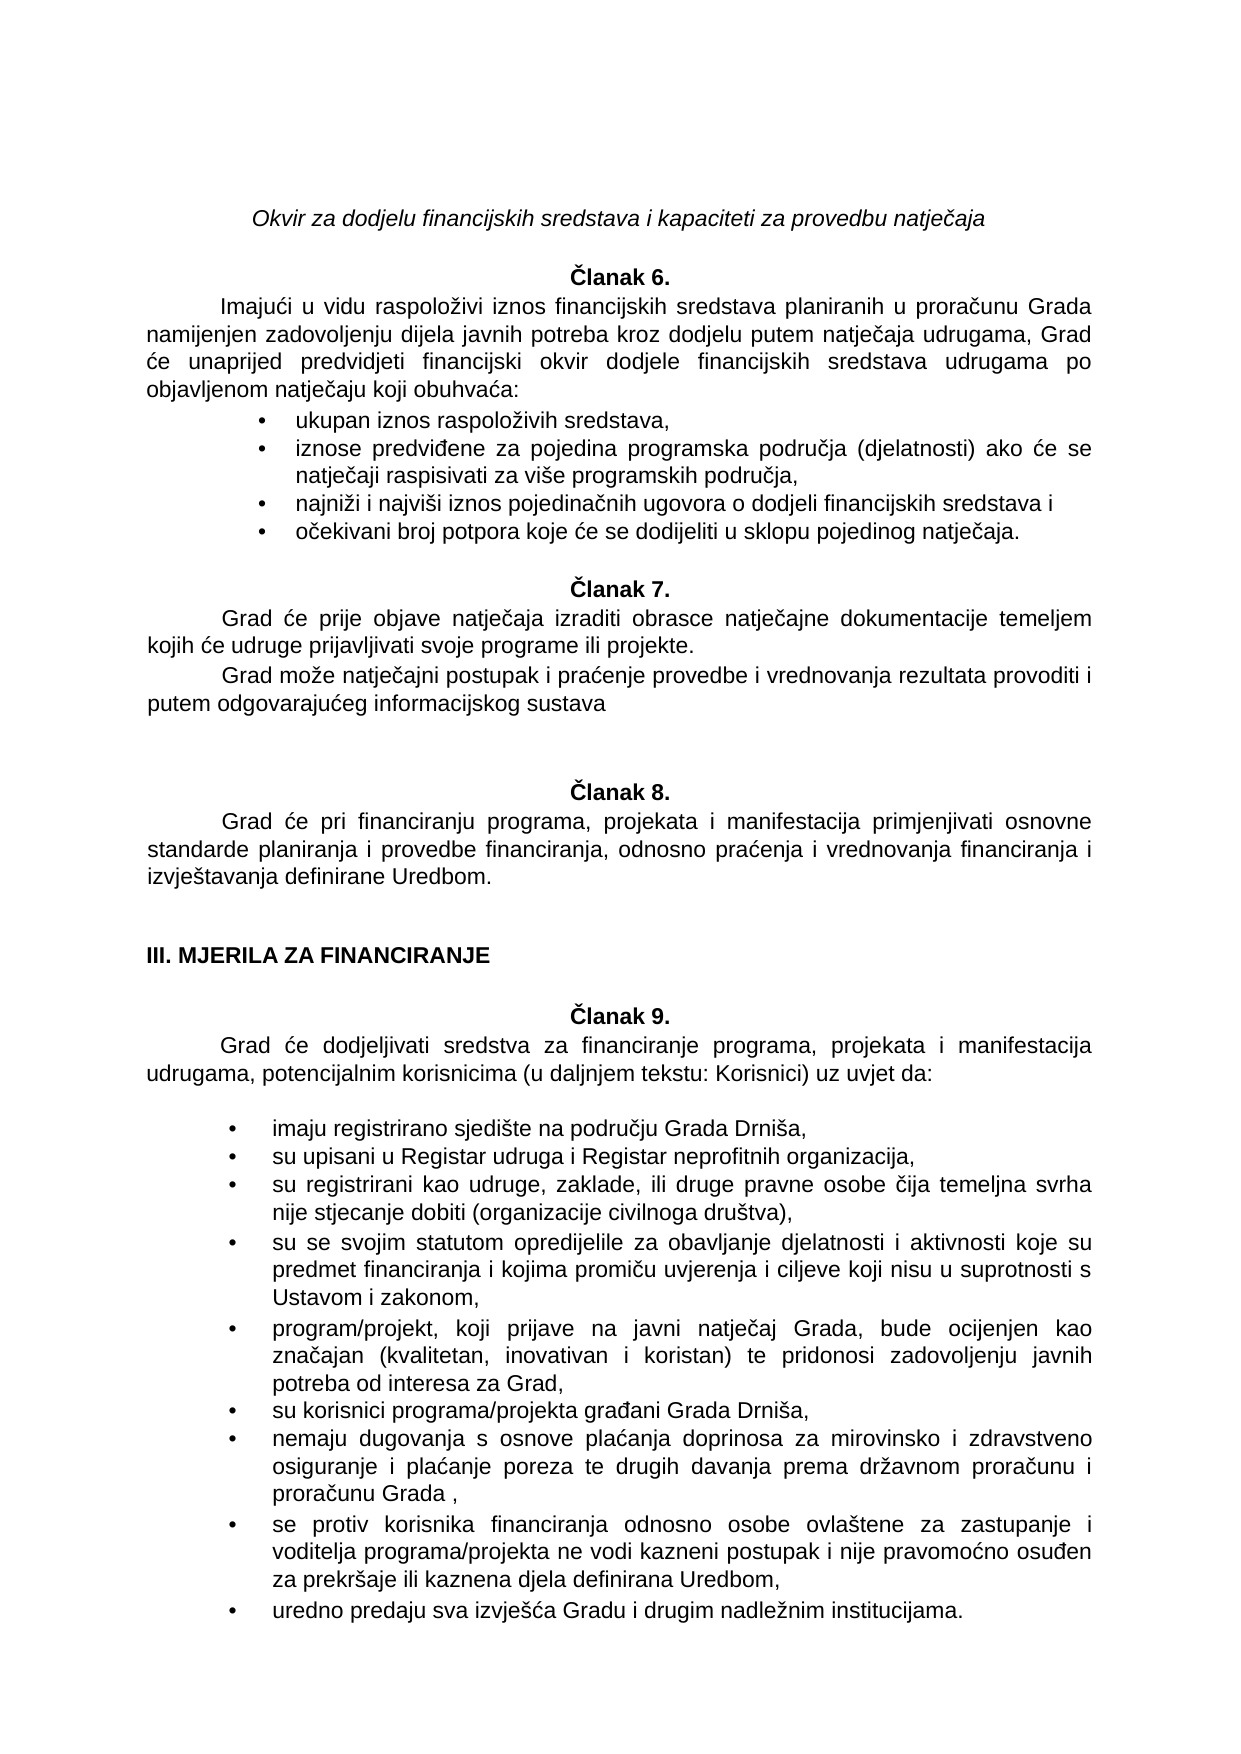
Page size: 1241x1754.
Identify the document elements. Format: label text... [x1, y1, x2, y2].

text Članak 6. [462, 264, 778, 291]
list su upisani u Registar udruga i Registar neprofitnih organizacija, [228, 1143, 1093, 1170]
list su registrirani kao udruge, zaklade, ili druge pravne osobe čija temeljna svrha nije stjecanje dobiti (organizacije civilnoga društva), [228, 1171, 1093, 1225]
text Grad će dodjeljivati sredstva za financiranje programa, projekata i manifestacija udrugama, potencijalnim korisnicima (u daljnjem tekstu: Korisnici) uz uvjet da: [146, 1032, 1093, 1086]
list su korisnici programa/projekta građani Grada Drniša, [228, 1397, 1093, 1424]
text Članak 7. [462, 576, 778, 602]
text Grad će prije objave natječaja izraditi obrasce natječajne dokumentacije temeljem kojih će udruge prijavljivati svoje programe ili projekte. [146, 604, 1093, 658]
list imaju registrirano sjedište na području Grada Drniša, [228, 1115, 1093, 1142]
list očekivani broj potpora koje će se dodijeliti u sklopu pojedinog natječaja. [258, 518, 1093, 544]
subtitle III. MJERILA ZA FINANCIRANJE [146, 942, 1093, 969]
text Članak 9. [462, 1003, 778, 1029]
list su se svojim statutom opredijelile za obavljanje djelatnosti i aktivnosti koje su predmet financiranja i kojima promiču uvjerenja i ciljeve koji nisu u suprotnosti s Ustavom i zakonom, [228, 1229, 1093, 1310]
list nemaju dugovanja s osnove plaćanja doprinosa za mirovinsko i zdravstveno osiguranje i plaćanje poreza te drugih davanja prema državnom proračunu i proračunu Grada , [228, 1425, 1093, 1506]
list se protiv korisnika financiranja odnosno osobe ovlaštene za zastupanje i voditelja programa/projekta ne vodi kazneni postupak i nije pravomoćno osuđen za prekršaje ili kaznena djela definirana Uredbom, [228, 1511, 1093, 1592]
list ukupan iznos raspoloživih sredstava, [258, 407, 1093, 433]
list najniži i najviši iznos pojedinačnih ugovora o dodjeli financijskih sredstava i [258, 490, 1093, 516]
text Okvir za dodjelu financijskih sredstava i kapaciteti za provedbu natječaja [252, 205, 1093, 232]
text Imajući u vidu raspoloživi iznos financijskih sredstava planiranih u proračunu Grada namijenjen zadovoljenju dijela javnih potreba kroz dodjelu putem natječaja udrugama, Grad će unaprijed predvidjeti financijski okvir dodjele financijskih sredstava udrugama po objavljenom natječaju koji obuhvaća: [146, 293, 1093, 402]
list iznose predviđene za pojedina programska područja (djelatnosti) ako će se natječaji raspisivati za više programskih područja, [258, 434, 1093, 488]
list program/projekt, koji prijave na javni natječaj Grada, bude ocijenjen kao značajan (kvalitetan, inovativan i koristan) te pridonosi zadovoljenju javnih potreba od interesa za Grad, [228, 1315, 1093, 1396]
text Grad može natječajni postupak i praćenje provedbe i vrednovanja rezultata provoditi i putem odgovarajućeg informacijskog sustava [147, 662, 1093, 716]
text Članak 8. [462, 779, 778, 806]
list uredno predaju sva izvješća Gradu i drugim nadležnim institucijama. [228, 1597, 1093, 1623]
text Grad će pri financiranju programa, projekata i manifestacija primjenjivati osnovne standarde planiranja i provedbe financiranja, odnosno praćenja i vrednovanja financiranja i izvještavanja definirane Uredbom. [147, 808, 1093, 889]
